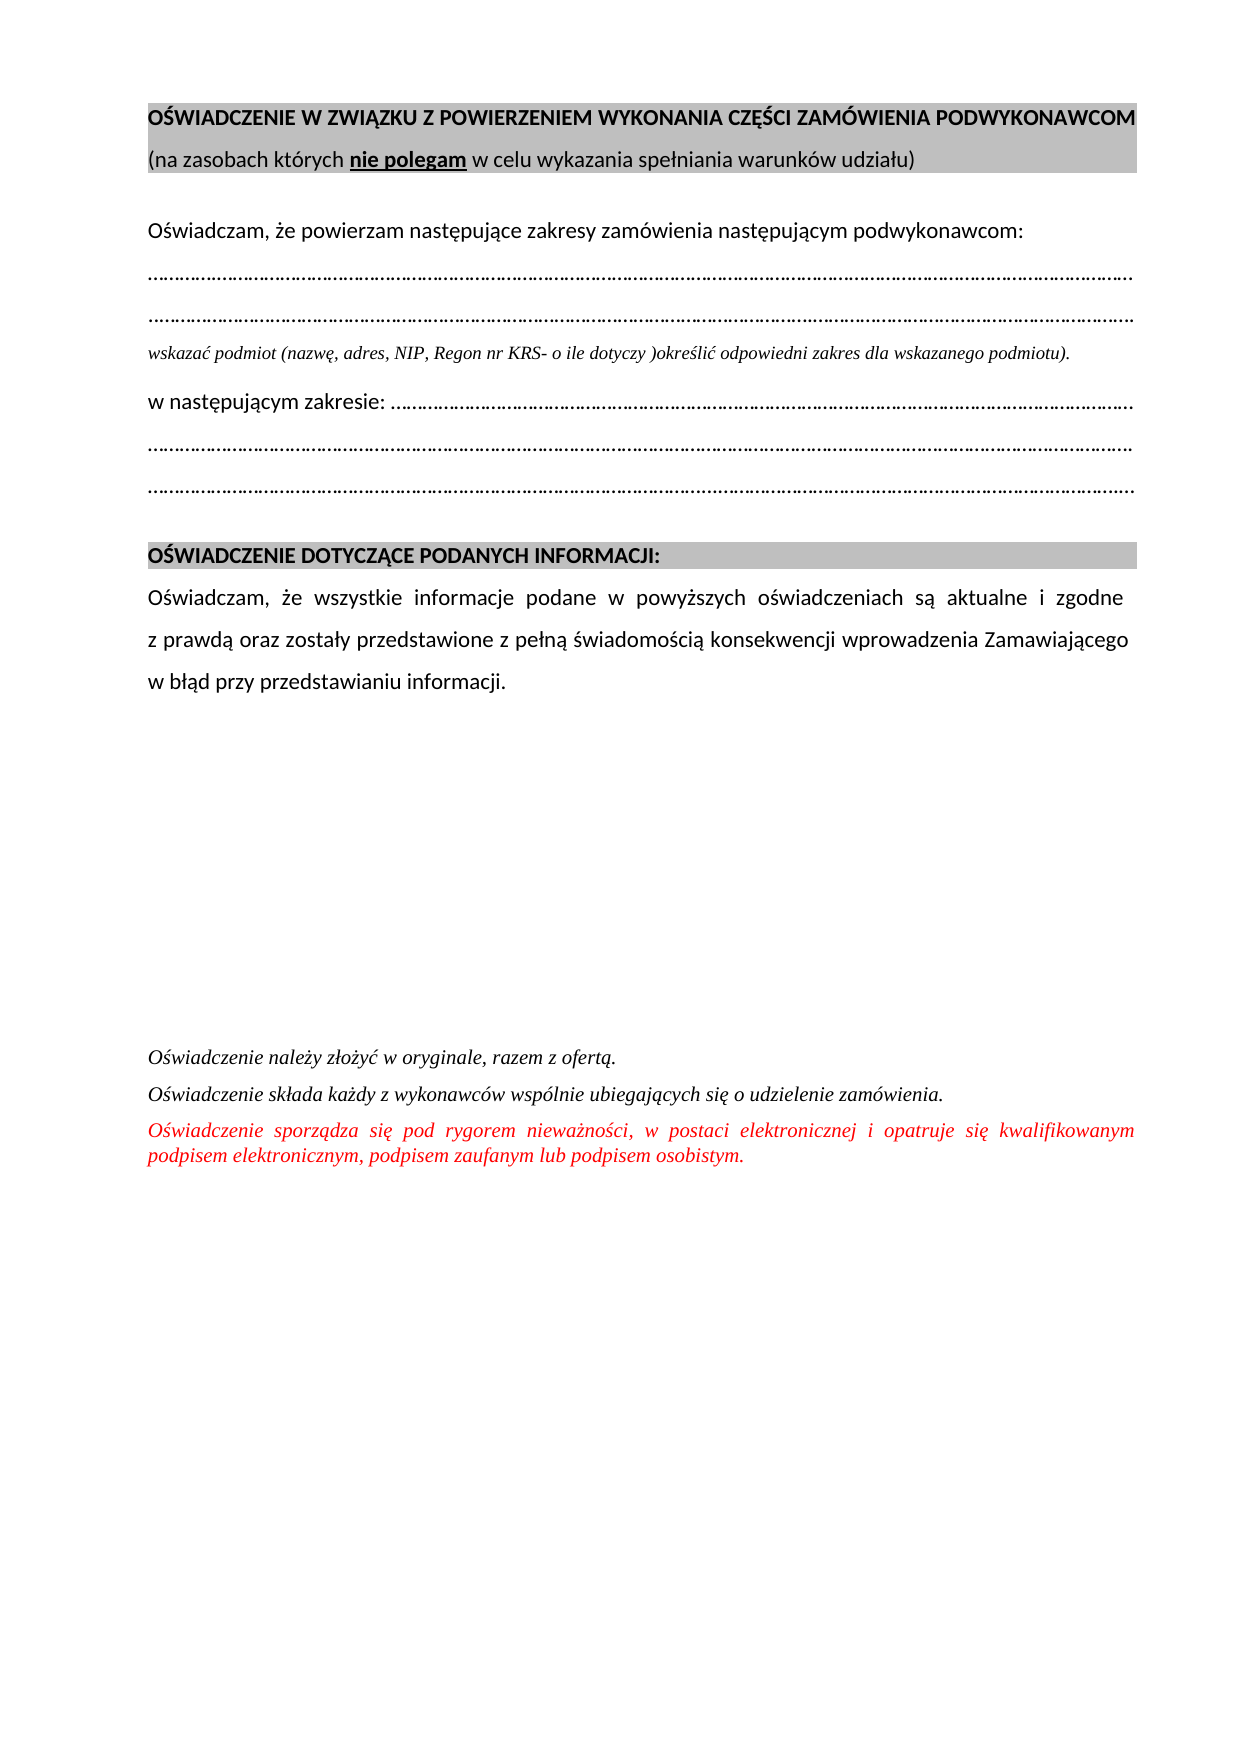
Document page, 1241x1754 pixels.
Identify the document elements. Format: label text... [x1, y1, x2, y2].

text Oświadczenie sporządza się pod rygorem nieważności, w postaci elektronicznej i opatruje się kwalifikowanym podpisem elektronicznym, podpisem zaufanym lub podpisem osobistym. [148, 1118, 1137, 1167]
text …………………………………………………………………………………………………………………………………………………………………….……………………………………………………………………………………………...………………………………………………………………….… [148, 429, 1137, 499]
text Oświadczenie składa każdy z wykonawców wspólnie ubiegających się o udzielenie zamówienia. [148, 1082, 1137, 1106]
list Oświadczenie należy złożyć w oryginale, razem z ofertą. [148, 1045, 1137, 1069]
text Oświadczam, że powierzam następujące zakresy zamówienia następującym podwykonawcom: [148, 216, 1137, 244]
text ………….………………………………………………………………………………………………………………………………………………………… [148, 258, 1137, 286]
text wskazać podmiot (nazwę, adres, NIP, Regon nr KRS- o ile dotyczy )określić odpowiedni zakres dla wskazanego podmiotu). [148, 342, 1137, 364]
text Oświadczam, że wszystkie informacje podane w powyższych oświadczeniach są aktualne i zgodne z prawdą oraz zostały przedstawione z pełną świadomością konsekwencji wprowadzenia Zamawiającego w błąd przy przedstawianiu informacji. [148, 583, 1137, 696]
text w następującym zakresie: …………………………………………………………………………………………………………………………… [148, 387, 1137, 415]
text OŚWIADCZENIE DOTYCZĄCE PODANYCH INFORMACJI: [148, 542, 1137, 569]
text OŚWIADCZENIE W ZWIĄZKU Z POWIERZENIEM WYKONANIA CZĘŚCI ZAMÓWIENIA PODWYKONAWCOM (na zasobach których nie polegam w celu wykazania spełniania warunków udziału) [148, 103, 1137, 173]
text ..…………………………………………………………………………………………………………….……………………………………………………. [148, 300, 1137, 328]
